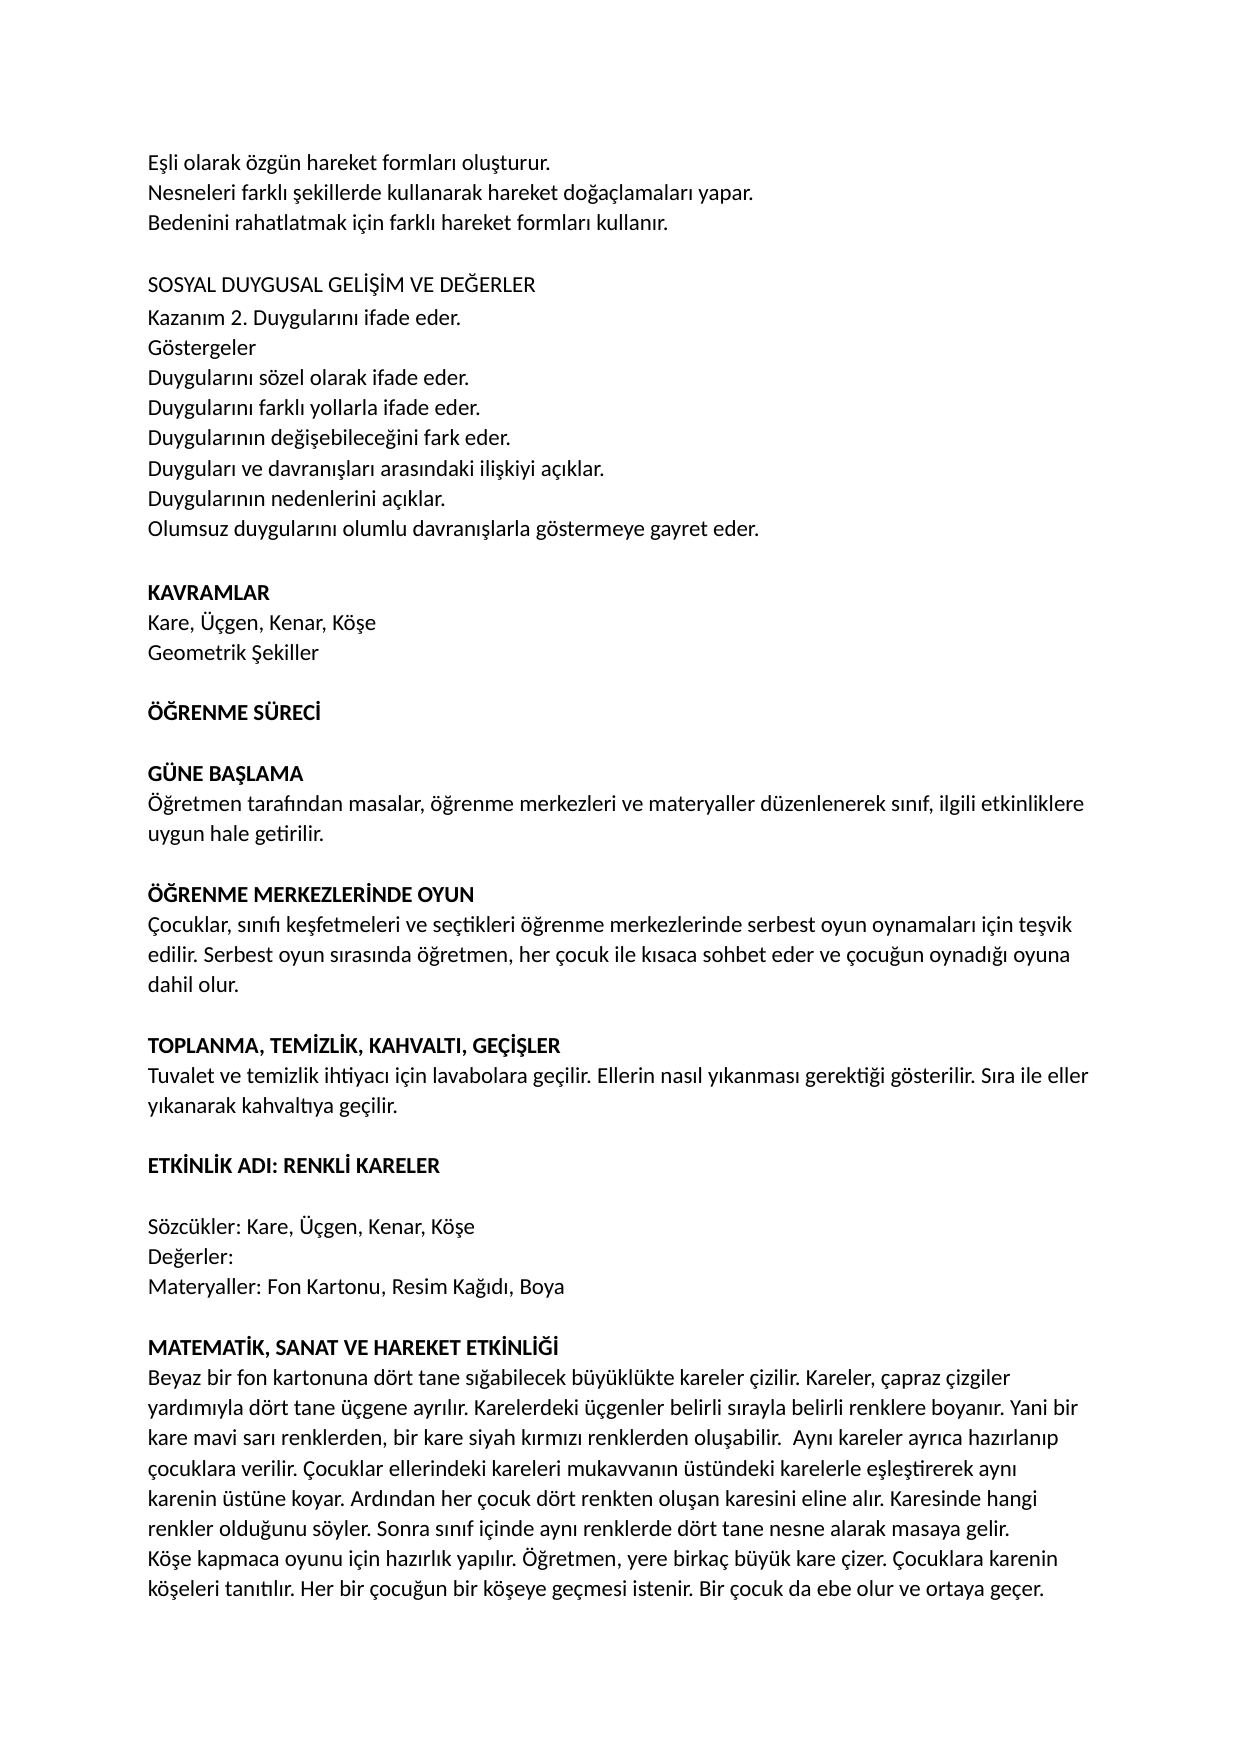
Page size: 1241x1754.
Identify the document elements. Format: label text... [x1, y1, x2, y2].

text Duygularını farklı yollarla ifade eder. [148, 393, 1093, 421]
text ÖĞRENME MERKEZLERİNDE OYUN [148, 880, 1093, 908]
text Duyguları ve davranışları arasındaki ilişkiyi açıklar. [148, 454, 1093, 482]
text ETKİNLİK ADI: RENKLİ KARELER [148, 1152, 1093, 1180]
text Olumsuz duygularını olumlu davranışlarla göstermeye gayret eder. [148, 514, 1093, 542]
text Beyaz bir fon kartonuna dört tane sığabilecek büyüklükte kareler çizilir. Kareler, çapraz çizgiler yardımıyla dört tane üçgene ayrılır. Karelerdeki üçgenler belirli sırayla belirli renklere boyanır. Yani bir kare mavi sarı renklerden, bir kare siyah kırmızı renklerden oluşabilir. Aynı kareler ayrıca hazırlanıp çocuklara verilir. Çocuklar ellerindeki kareleri mukavvanın üstündeki karelerle eşleştirerek aynı karenin üstüne koyar. Ardından her çocuk dört renkten oluşan karesini eline alır. Karesinde hangi renkler olduğunu söyler. Sonra sınıf içinde aynı renklerde dört tane nesne alarak masaya gelir. [148, 1363, 1093, 1542]
text Kazanım 2. Duygularını ifade eder. [148, 303, 1093, 331]
text Kare, Üçgen, Kenar, Köşe [148, 608, 1093, 636]
text MATEMATİK, SANAT VE HAREKET ETKİNLİĞİ [148, 1333, 1093, 1361]
text Sözcükler: Kare, Üçgen, Kenar, Köşe [148, 1212, 1093, 1240]
text GÜNE BAŞLAMA [148, 759, 1093, 787]
text Duygularının nedenlerini açıklar. [148, 484, 1093, 512]
text SOSYAL DUYGUSAL GELİŞİM VE DEĞERLER [148, 270, 1093, 298]
text Göstergeler [148, 333, 1093, 361]
text Eşli olarak özgün hareket formları oluşturur. [148, 148, 1093, 176]
text TOPLANMA, TEMİZLİK, KAHVALTI, GEÇİŞLER [148, 1031, 1093, 1059]
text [148, 1544, 1093, 1603]
text Duygularını sözel olarak ifade eder. [148, 363, 1093, 391]
text Tuvalet ve temizlik ihtiyacı için lavabolara geçilir. Ellerin nasıl yıkanması gerektiği gösterilir. Sıra ile eller yıkanarak kahvaltıya geçilir. [148, 1061, 1093, 1119]
text Nesneleri farklı şekillerde kullanarak hareket doğaçlamaları yapar. [148, 178, 1093, 206]
text KAVRAMLAR [148, 578, 1093, 606]
text Değerler: [148, 1242, 1093, 1270]
text Geometrik Şekiller [148, 638, 1093, 666]
text Materyaller: Fon Kartonu, Resim Kağıdı, Boya [148, 1272, 1093, 1301]
text Duygularının değişebileceğini fark eder. [148, 423, 1093, 451]
text ÖĞRENME SÜRECİ [148, 698, 1093, 727]
text Çocuklar, sınıfı keşfetmeleri ve seçtikleri öğrenme merkezlerinde serbest oyun oynamaları için teşvik edilir. Serbest oyun sırasında öğretmen, her çocuk ile kısaca sohbet eder ve çocuğun oynadığı oyuna dahil olur. [148, 910, 1093, 998]
text Bedenini rahatlatmak için farklı hareket formları kullanır. [148, 208, 1093, 236]
text Öğretmen tarafından masalar, öğrenme merkezleri ve materyaller düzenlenerek sınıf, ilgili etkinliklere uygun hale getirilir. [148, 789, 1093, 847]
